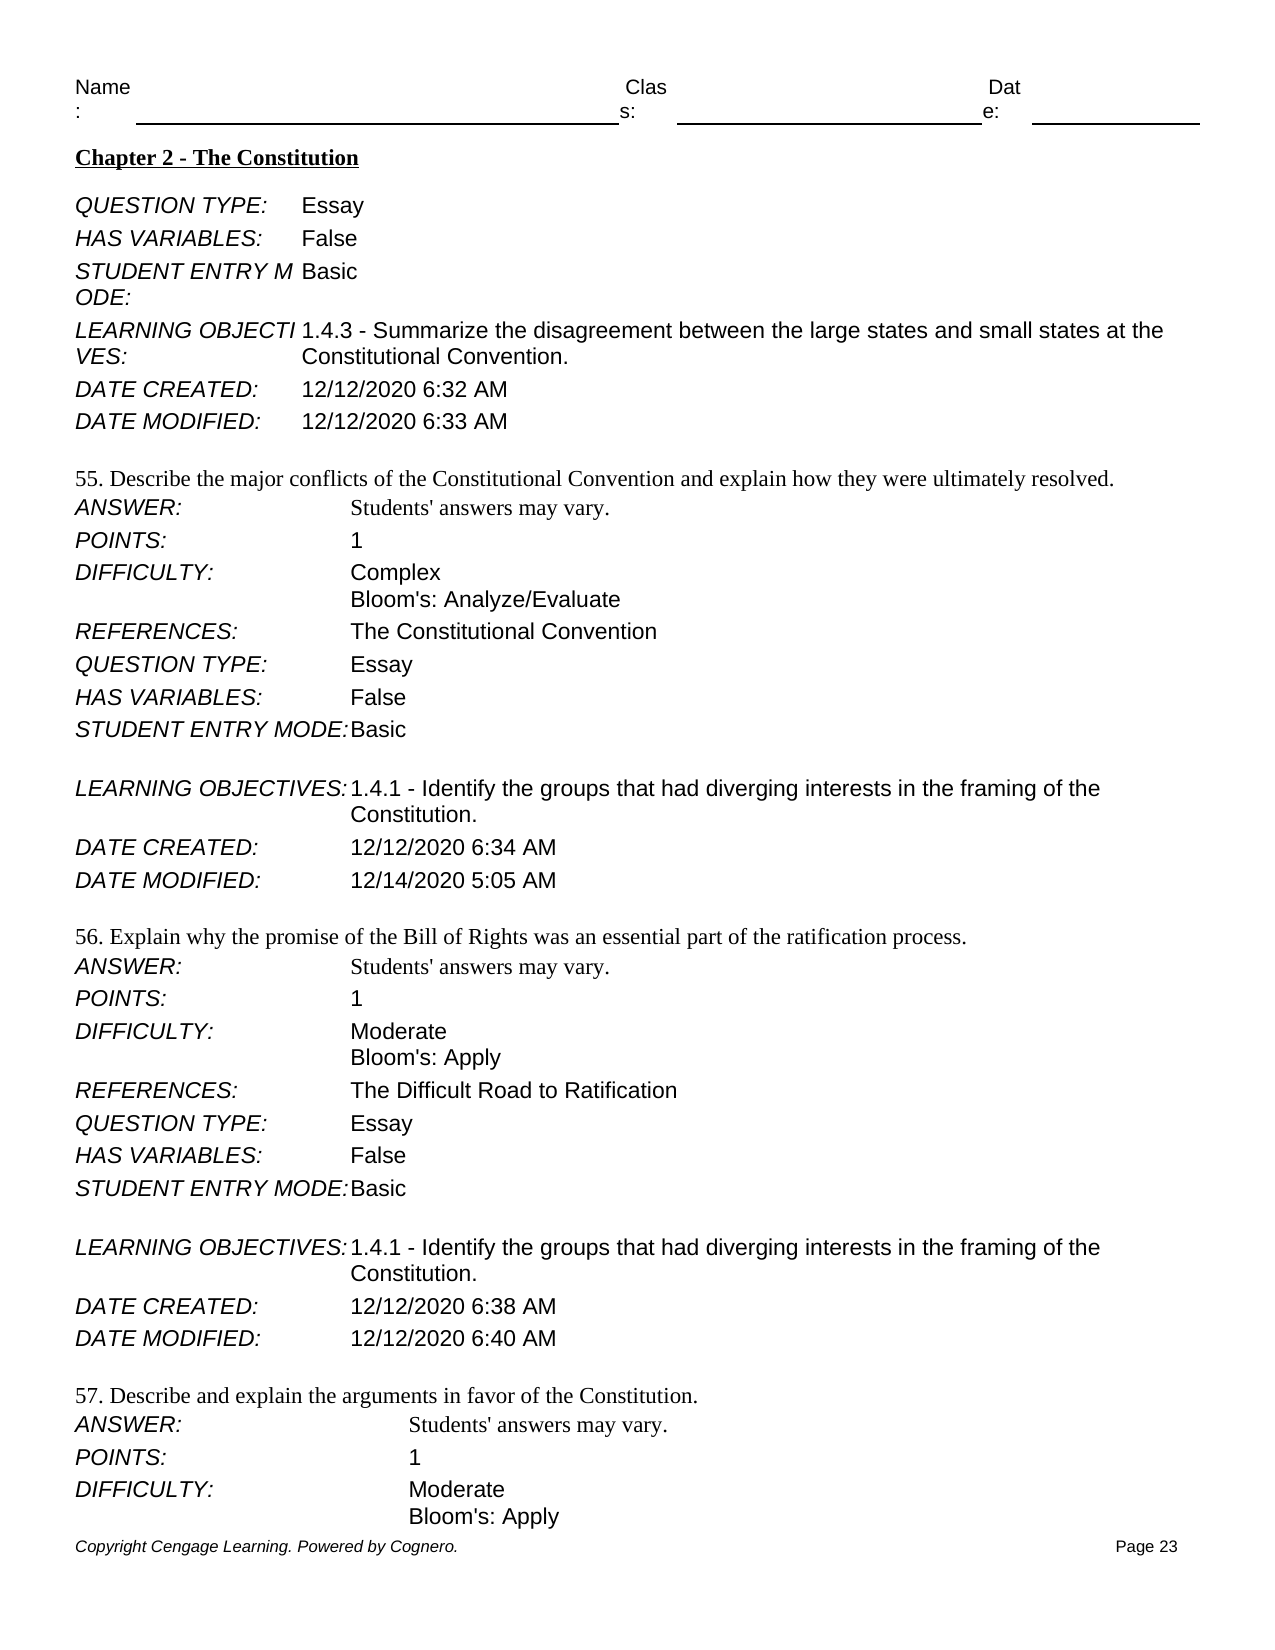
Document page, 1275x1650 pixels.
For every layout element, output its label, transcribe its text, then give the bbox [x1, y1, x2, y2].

table_header 55. Describe the major conflicts of the Constitutional Convention and explain how they were ultimately resolved. [75, 465, 1200, 896]
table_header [75, 1382, 1200, 1532]
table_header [75, 189, 1200, 438]
table_header 56. Explain why the promise of the Bill of Rights was an essential part of the ratification process. [75, 923, 1200, 1355]
